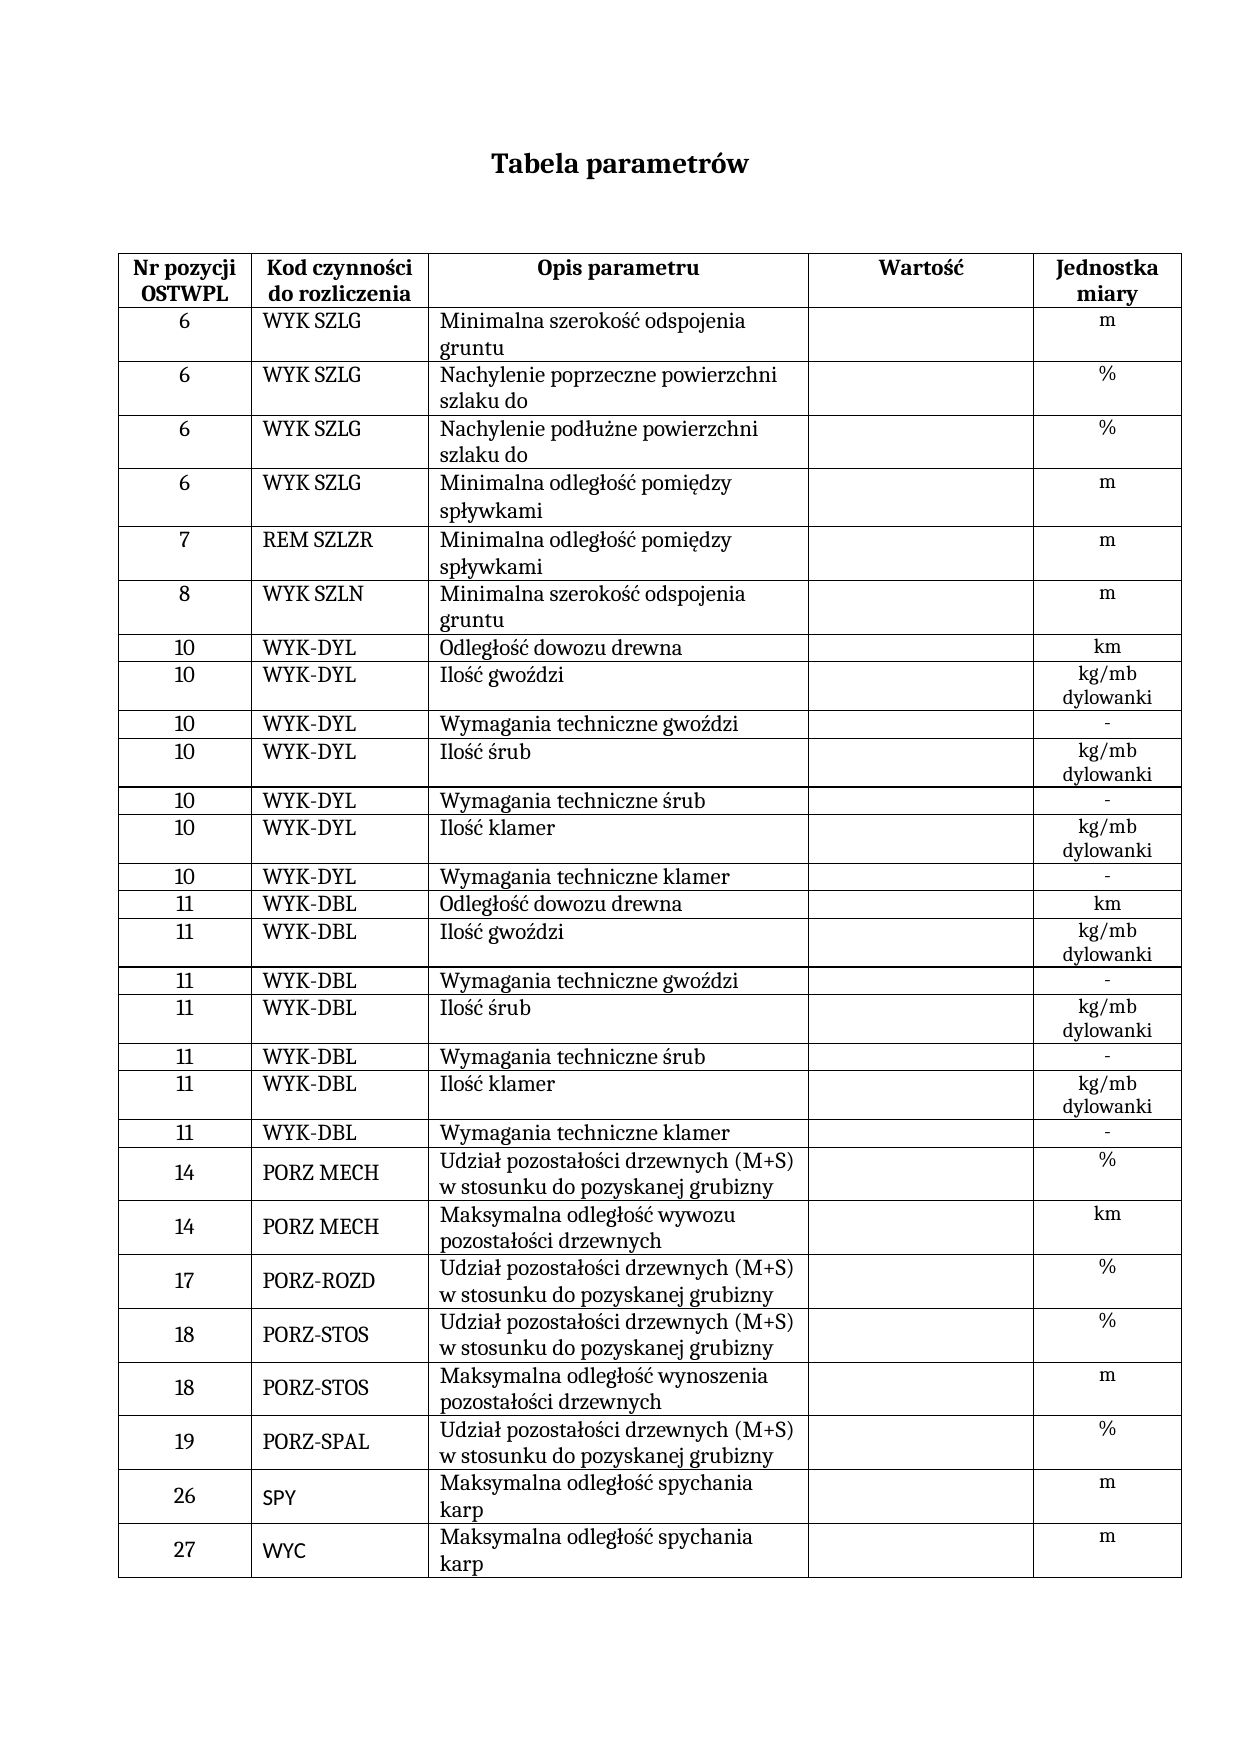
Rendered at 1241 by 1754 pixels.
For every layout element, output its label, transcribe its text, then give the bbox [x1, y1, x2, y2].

table_cell m [1034, 469, 1181, 526]
table_cell 11 [119, 995, 251, 1043]
table_cell m [1034, 527, 1181, 580]
table_cell [809, 864, 1033, 890]
table_cell REM SZLZR [252, 527, 428, 580]
table_cell [809, 919, 1033, 966]
table_cell 11 [119, 1044, 251, 1070]
table_cell [809, 995, 1033, 1043]
table_header Wartość [809, 254, 1033, 307]
table_cell m [1034, 1470, 1181, 1523]
table_cell % [1034, 1148, 1181, 1200]
table_cell Ilość gwoździ [429, 662, 808, 710]
table_cell Wymagania techniczne gwoździ [429, 711, 808, 737]
table_cell km [1034, 891, 1181, 917]
table_cell 11 [119, 919, 251, 966]
table_cell 6 [119, 362, 251, 414]
table_cell Ilość śrub [429, 739, 808, 786]
table_cell - [1034, 864, 1181, 890]
table_cell m [1034, 581, 1181, 634]
table_cell 10 [119, 739, 251, 786]
table_cell - [1034, 1120, 1181, 1147]
table_cell [809, 891, 1033, 917]
table_cell 26 [119, 1470, 251, 1523]
table_header Opis parametru [429, 254, 808, 307]
table_cell Wymagania techniczne klamer [429, 1120, 808, 1147]
table_cell [809, 581, 1033, 634]
table_cell WYK SZLG [252, 469, 428, 526]
table_cell WYK SZLG [252, 362, 428, 414]
table_cell [809, 1071, 1033, 1119]
table_cell WYK-DBL [252, 1071, 428, 1119]
table_cell [809, 308, 1033, 361]
table_cell WYK-DBL [252, 1044, 428, 1070]
table_cell Wymagania techniczne śrub [429, 788, 808, 814]
table_cell 10 [119, 662, 251, 710]
table_cell PORZ-ROZD [252, 1255, 428, 1308]
table_cell km [1034, 635, 1181, 661]
table_cell Udział pozostałości drzewnych (M+S) w stosunku do pozyskanej grubizny [429, 1255, 808, 1308]
table_cell m [1034, 1524, 1181, 1577]
table_cell 14 [119, 1201, 251, 1254]
table_cell 7 [119, 527, 251, 580]
table_cell [809, 1416, 1033, 1469]
table_cell % [1034, 1416, 1181, 1469]
table_cell [809, 635, 1033, 661]
table_cell [809, 1363, 1033, 1415]
table_cell Minimalna odległość pomiędzy spływkami [429, 527, 808, 580]
table_cell PORZ MECH [252, 1201, 428, 1254]
table_header Nr pozycji OSTWPL [119, 254, 251, 307]
table_cell 18 [119, 1363, 251, 1415]
table_cell PORZ-STOS [252, 1309, 428, 1362]
text Tabela parametrów [148, 148, 1093, 181]
table_cell km [1034, 1201, 1181, 1254]
table_cell Ilość śrub [429, 995, 808, 1043]
table_cell WYK-DYL [252, 788, 428, 814]
table_cell WYK-DBL [252, 891, 428, 917]
table_cell WYK-DYL [252, 815, 428, 863]
table_cell 10 [119, 864, 251, 890]
table_cell 27 [119, 1524, 251, 1577]
table_cell Ilość klamer [429, 815, 808, 863]
table_cell WYK-DYL [252, 711, 428, 737]
table_cell Udział pozostałości drzewnych (M+S) w stosunku do pozyskanej grubizny [429, 1148, 808, 1200]
table_cell [809, 1309, 1033, 1362]
table_cell 6 [119, 416, 251, 468]
table_cell 11 [119, 891, 251, 917]
table_cell [809, 968, 1033, 994]
table_cell kg/mb dylowanki [1034, 739, 1181, 786]
table_cell [809, 788, 1033, 814]
table_cell kg/mb dylowanki [1034, 995, 1181, 1043]
table_cell [809, 1120, 1033, 1147]
table_cell PORZ-STOS [252, 1363, 428, 1415]
table_cell Minimalna szerokość odspojenia gruntu [429, 581, 808, 634]
table_cell WYK-DBL [252, 968, 428, 994]
table_cell Minimalna odległość pomiędzy spływkami [429, 469, 808, 526]
table_cell Minimalna szerokość odspojenia gruntu [429, 308, 808, 361]
table_cell [809, 1044, 1033, 1070]
table_cell 11 [119, 1120, 251, 1147]
table_cell [809, 1524, 1033, 1577]
table_cell Ilość gwoździ [429, 919, 808, 966]
table_cell WYK-DYL [252, 739, 428, 786]
table_cell WYK SZLG [252, 416, 428, 468]
table_cell - [1034, 1044, 1181, 1070]
table_cell WYK SZLN [252, 581, 428, 634]
table_cell WYK-DBL [252, 995, 428, 1043]
table_cell [809, 362, 1033, 414]
table_cell Udział pozostałości drzewnych (M+S) w stosunku do pozyskanej grubizny [429, 1309, 808, 1362]
table_cell 10 [119, 815, 251, 863]
table_cell 19 [119, 1416, 251, 1469]
table_cell WYK SZLG [252, 308, 428, 361]
table_cell [809, 1148, 1033, 1200]
table_cell [809, 1201, 1033, 1254]
table_cell 17 [119, 1255, 251, 1308]
table_cell 14 [119, 1148, 251, 1200]
table_header Jednostka miary [1034, 254, 1181, 307]
table_cell WYK-DBL [252, 1120, 428, 1147]
table_cell Odległość dowozu drewna [429, 635, 808, 661]
table_cell Wymagania techniczne śrub [429, 1044, 808, 1070]
table_cell WYK-DYL [252, 635, 428, 661]
table_cell Maksymalna odległość wynoszenia pozostałości drzewnych [429, 1363, 808, 1415]
table_cell Maksymalna odległość spychania karp [429, 1524, 808, 1577]
table_cell WYK-DYL [252, 864, 428, 890]
table_cell WYK-DYL [252, 662, 428, 710]
table_cell 10 [119, 788, 251, 814]
table_cell 6 [119, 469, 251, 526]
table_cell [809, 1470, 1033, 1523]
table_cell WYK-DBL [252, 919, 428, 966]
table_cell Odległość dowozu drewna [429, 891, 808, 917]
table_cell PORZ-SPAL [252, 1416, 428, 1469]
table_cell kg/mb dylowanki [1034, 815, 1181, 863]
table_cell [809, 739, 1033, 786]
table_cell [809, 662, 1033, 710]
table_cell kg/mb dylowanki [1034, 1071, 1181, 1119]
table_cell % [1034, 416, 1181, 468]
table_cell 6 [119, 308, 251, 361]
table_cell PORZ MECH [252, 1148, 428, 1200]
table_cell m [1034, 1363, 1181, 1415]
table_cell % [1034, 1309, 1181, 1362]
table_cell kg/mb dylowanki [1034, 919, 1181, 966]
table_cell [809, 815, 1033, 863]
table_cell m [1034, 308, 1181, 361]
table_cell Wymagania techniczne klamer [429, 864, 808, 890]
table_cell % [1034, 1255, 1181, 1308]
table_cell - [1034, 968, 1181, 994]
table_cell - [1034, 711, 1181, 737]
table_cell kg/mb dylowanki [1034, 662, 1181, 710]
table_cell 10 [119, 635, 251, 661]
table_cell % [1034, 362, 1181, 414]
table_cell [809, 469, 1033, 526]
table_cell WYC [252, 1524, 428, 1577]
table_cell 18 [119, 1309, 251, 1362]
table_cell [809, 416, 1033, 468]
table_cell Ilość klamer [429, 1071, 808, 1119]
table_cell Maksymalna odległość wywozu pozostałości drzewnych [429, 1201, 808, 1254]
table_cell Nachylenie poprzeczne powierzchni szlaku do [429, 362, 808, 414]
table_cell 10 [119, 711, 251, 737]
table_cell [809, 711, 1033, 737]
table_cell Nachylenie podłużne powierzchni szlaku do [429, 416, 808, 468]
table_cell 11 [119, 1071, 251, 1119]
table_cell Udział pozostałości drzewnych (M+S) w stosunku do pozyskanej grubizny [429, 1416, 808, 1469]
table_cell - [1034, 788, 1181, 814]
table_cell Maksymalna odległość spychania karp [429, 1470, 808, 1523]
table_cell 8 [119, 581, 251, 634]
table_cell 11 [119, 968, 251, 994]
table_cell Wymagania techniczne gwoździ [429, 968, 808, 994]
table_cell [809, 1255, 1033, 1308]
table_cell [809, 527, 1033, 580]
table_cell SPY [252, 1470, 428, 1523]
table_header Kod czynności do rozliczenia [252, 254, 428, 307]
